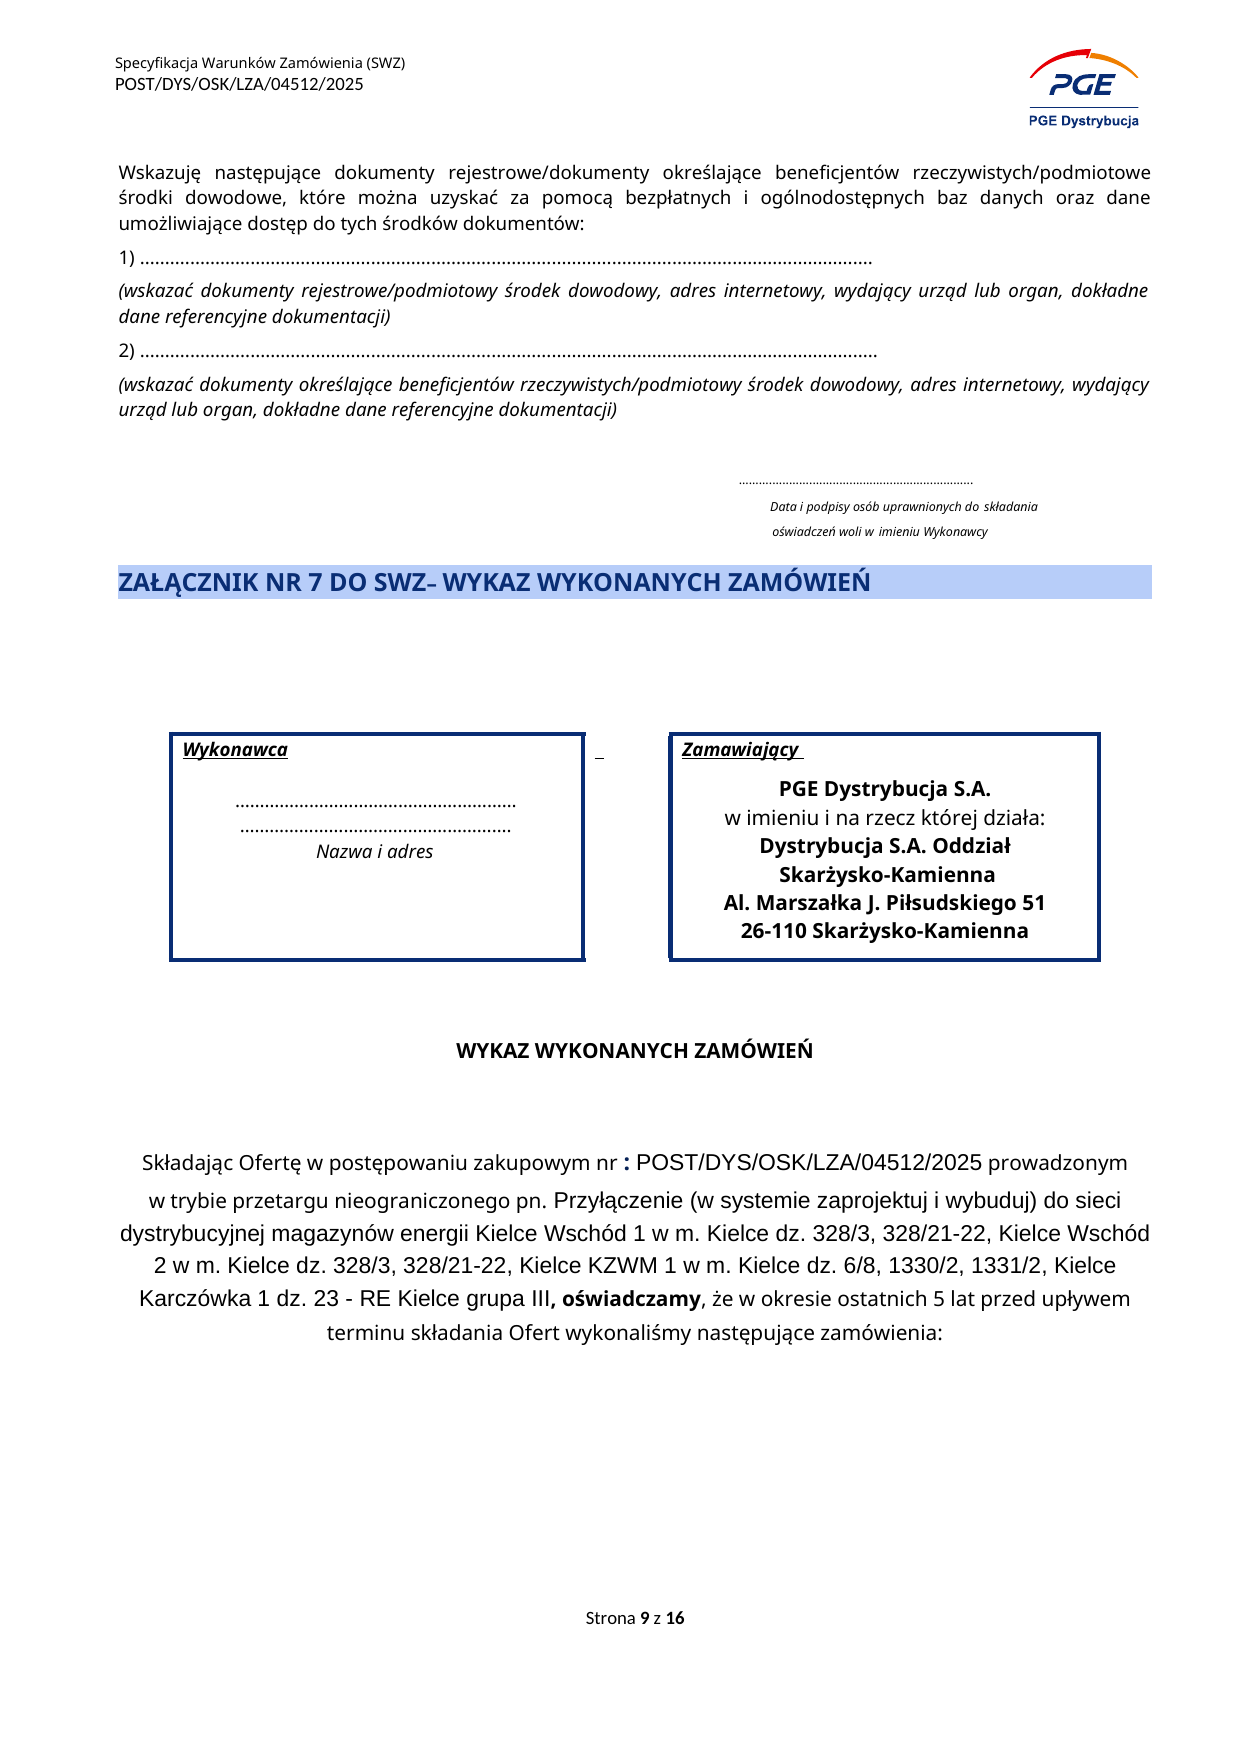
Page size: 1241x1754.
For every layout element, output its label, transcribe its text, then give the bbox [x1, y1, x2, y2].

text Data i podpisy osób uprawnionych do składania [664, 498, 1144, 515]
subtitle ZAŁĄCZNIK NR 7 DO SWZ– WYKAZ WYKONANYCH ZAMÓWIEŃ [118, 565, 1152, 599]
text Wskazuję następujące dokumenty rejestrowe/dokumenty określające beneficjentów rzeczywistych/podmiotowe środki dowodowe, które można uzyskać za pomocą bezpłatnych i ogólnodostępnych baz danych oraz dane umożliwiające dostęp do tych środków dokumentów: [118, 159, 1152, 236]
text 2) ................................................................................................................................................... [118, 337, 1152, 363]
text WYKAZ WYKONANYCH ZAMÓWIEŃ [118, 1036, 1152, 1064]
text (wskazać dokumenty określające beneficjentów rzeczywistych/podmiotowy środek dowodowy, adres internetowy, wydający urząd lub organ, dokładne dane referencyjne dokumentacji) [118, 371, 1152, 422]
table_header Wykonawca ………………………………………………… ………………………………………………. Nazwa i adres [173, 736, 581, 958]
text oświadczeń woli w imieniu Wykonawcy [664, 523, 1144, 540]
text (wskazać dokumenty rejestrowe/podmiotowy środek dowodowy, adres internetowy, wydający urząd lub organ, dokładne dane referencyjne dokumentacji) [118, 278, 1152, 329]
text ...................................................................... [607, 464, 1240, 489]
text Składając Ofertę w postępowaniu zakupowym nr : prowadzonym w trybie przetargu nieograniczonego pn. , oświadczamy, że w okresie ostatnich 5 lat przed upływem terminu składania Ofert wykonaliśmy następujące zamówienia: [118, 1146, 1152, 1346]
table_header [585, 732, 669, 958]
table_header Zamawiający PGE Dystrybucja S.A. w imieniu i na rzecz której działa: Dystrybucja S.A. Oddział Skarżysko-Kamienna Al. Marszałka J. Piłsudskiego 51 26-110 Skarżysko-Kamienna [673, 736, 1097, 958]
text 1) .................................................................................................................................................. [118, 244, 1152, 269]
